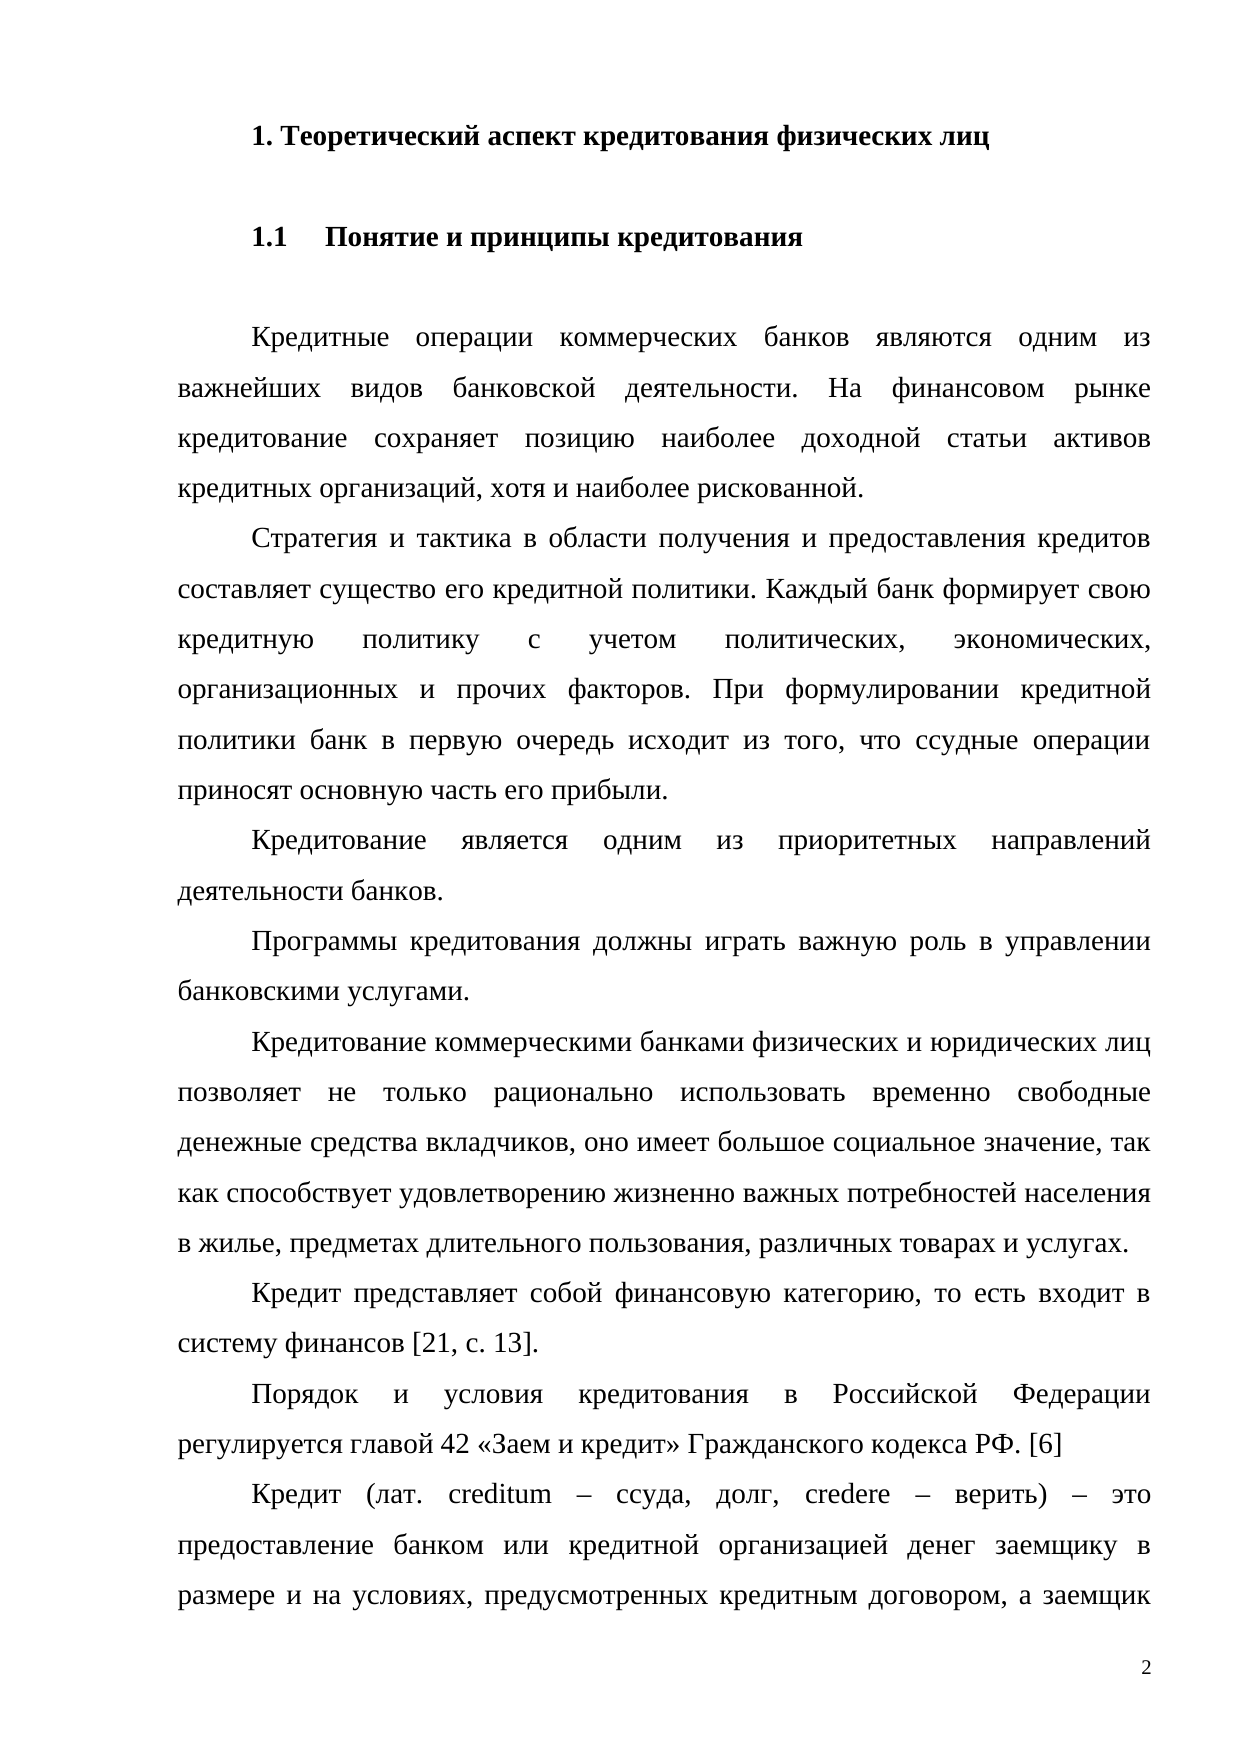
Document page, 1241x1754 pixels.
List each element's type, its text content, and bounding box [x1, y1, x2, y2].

subtitle Кредит представляет собой финансовую категорию, то есть входит в систему финансов [21, c. 13]. [177, 1275, 1152, 1359]
text 1. Теоретический аспект кредитования физических лиц [177, 118, 1152, 152]
list Понятие и принципы кредитования [177, 219, 1152, 252]
subtitle Кредитование коммерческими банками физических и юридических лиц позволяет не только рационально использовать временно свободные денежные средства вкладчиков, оно имеет большое социальное значение, так как способствует удовлетворению жизненно важных потребностей населения в жилье, предметах длительного пользования, различных товарах и услугах. [177, 1024, 1152, 1258]
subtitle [177, 1477, 1152, 1611]
subtitle Стратегия и тактика в области получения и предоставления кредитов составляет существо его кредитной политики. Каждый банк формирует свою кредитную политику с учетом политических, экономических, организационных и прочих факторов. При формулировании кредитной политики банк в первую очередь исходит из того, что ссудные операции приносят основную часть его прибыли. [177, 521, 1152, 806]
subtitle Программы кредитования должны играть важную роль в управлении банковскими услугами. [177, 923, 1152, 1007]
subtitle Кредитование является одним из приоритетных направлений деятельности банков. [177, 822, 1152, 906]
text Кредитные операции коммерческих банков являются одним из важнейших видов банковской деятельности. На финансовом рынке кредитование сохраняет позицию наиболее доходной статьи активов кредитных организаций, хотя и наиболее рискованной. [177, 319, 1152, 504]
subtitle Порядок и условия кредитования в Российской Федерации регулируется главой 42 «Заем и кредит» Гражданского кодекса РФ. [6] [177, 1376, 1152, 1460]
